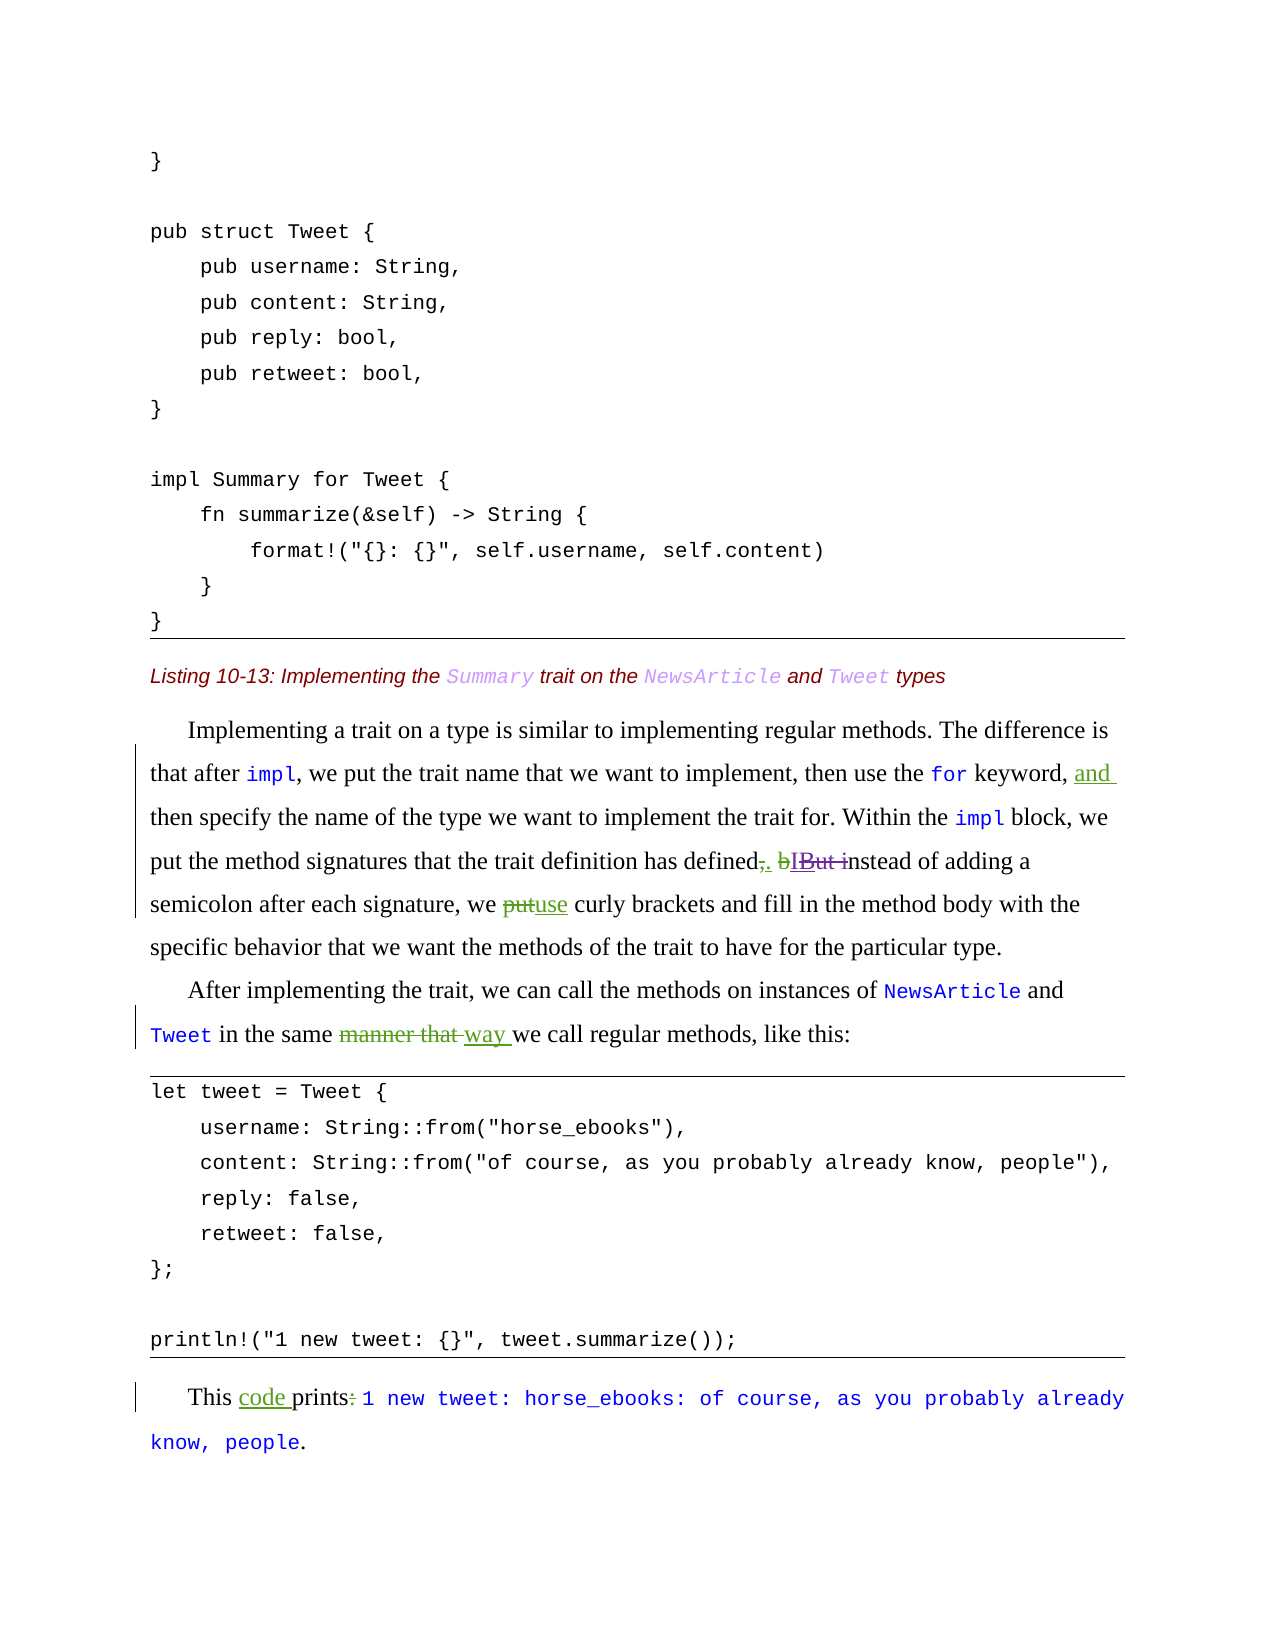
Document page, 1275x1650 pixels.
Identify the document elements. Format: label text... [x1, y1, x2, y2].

text } [150, 398, 1125, 422]
text } [150, 575, 1125, 599]
text pub content: String, [150, 292, 1125, 315]
text pub username: String, [150, 256, 1125, 280]
text } [150, 150, 1125, 174]
text pub struct Tweet { [150, 221, 1125, 244]
text }; [150, 1258, 1125, 1282]
text println!("1 new tweet: {}", tweet.summarize()); [150, 1329, 1125, 1357]
text content: String::from("of course, as you probably already know, people"), [150, 1152, 1125, 1176]
text pub retweet: bool, [150, 362, 1125, 386]
text let tweet = Tweet { [150, 1077, 1125, 1105]
text reply: false, [150, 1187, 1125, 1211]
text username: String::from("horse_ebooks"), [150, 1117, 1125, 1140]
text After implementing the trait, we can call the methods on instances of NewsArticle and Tweet in the same we call regular methods, like this: [150, 975, 1125, 1049]
text impl Summary for Tweet { [150, 469, 1125, 492]
text Implementing a trait on a type is similar to implementing regular methods. The difference is that after impl, we put the trait name that we want to implement, then use the for keyword, then specify the name of the type we want to implement the trait for. Within the impl block, we put the method signatures that the trait definition has defined nstead of adding a semicolon after each signature, we curly brackets and fill in the method body with the specific behavior that we want the methods of the trait to have for the particular type. [150, 715, 1125, 961]
text } [150, 610, 1125, 638]
text retweet: false, [150, 1223, 1125, 1247]
text This prints 1 new tweet: horse_ebooks: of course, as you probably already know, people. [150, 1382, 1125, 1456]
text pub reply: bool, [150, 327, 1125, 351]
text fn summarize(&self) -> String { [150, 504, 1125, 528]
text format!("{}: {}", self.username, self.content) [150, 539, 1125, 563]
list Listing 10-13: Implementing the Summary trait on the NewsArticle and Tweet types [150, 663, 1125, 689]
